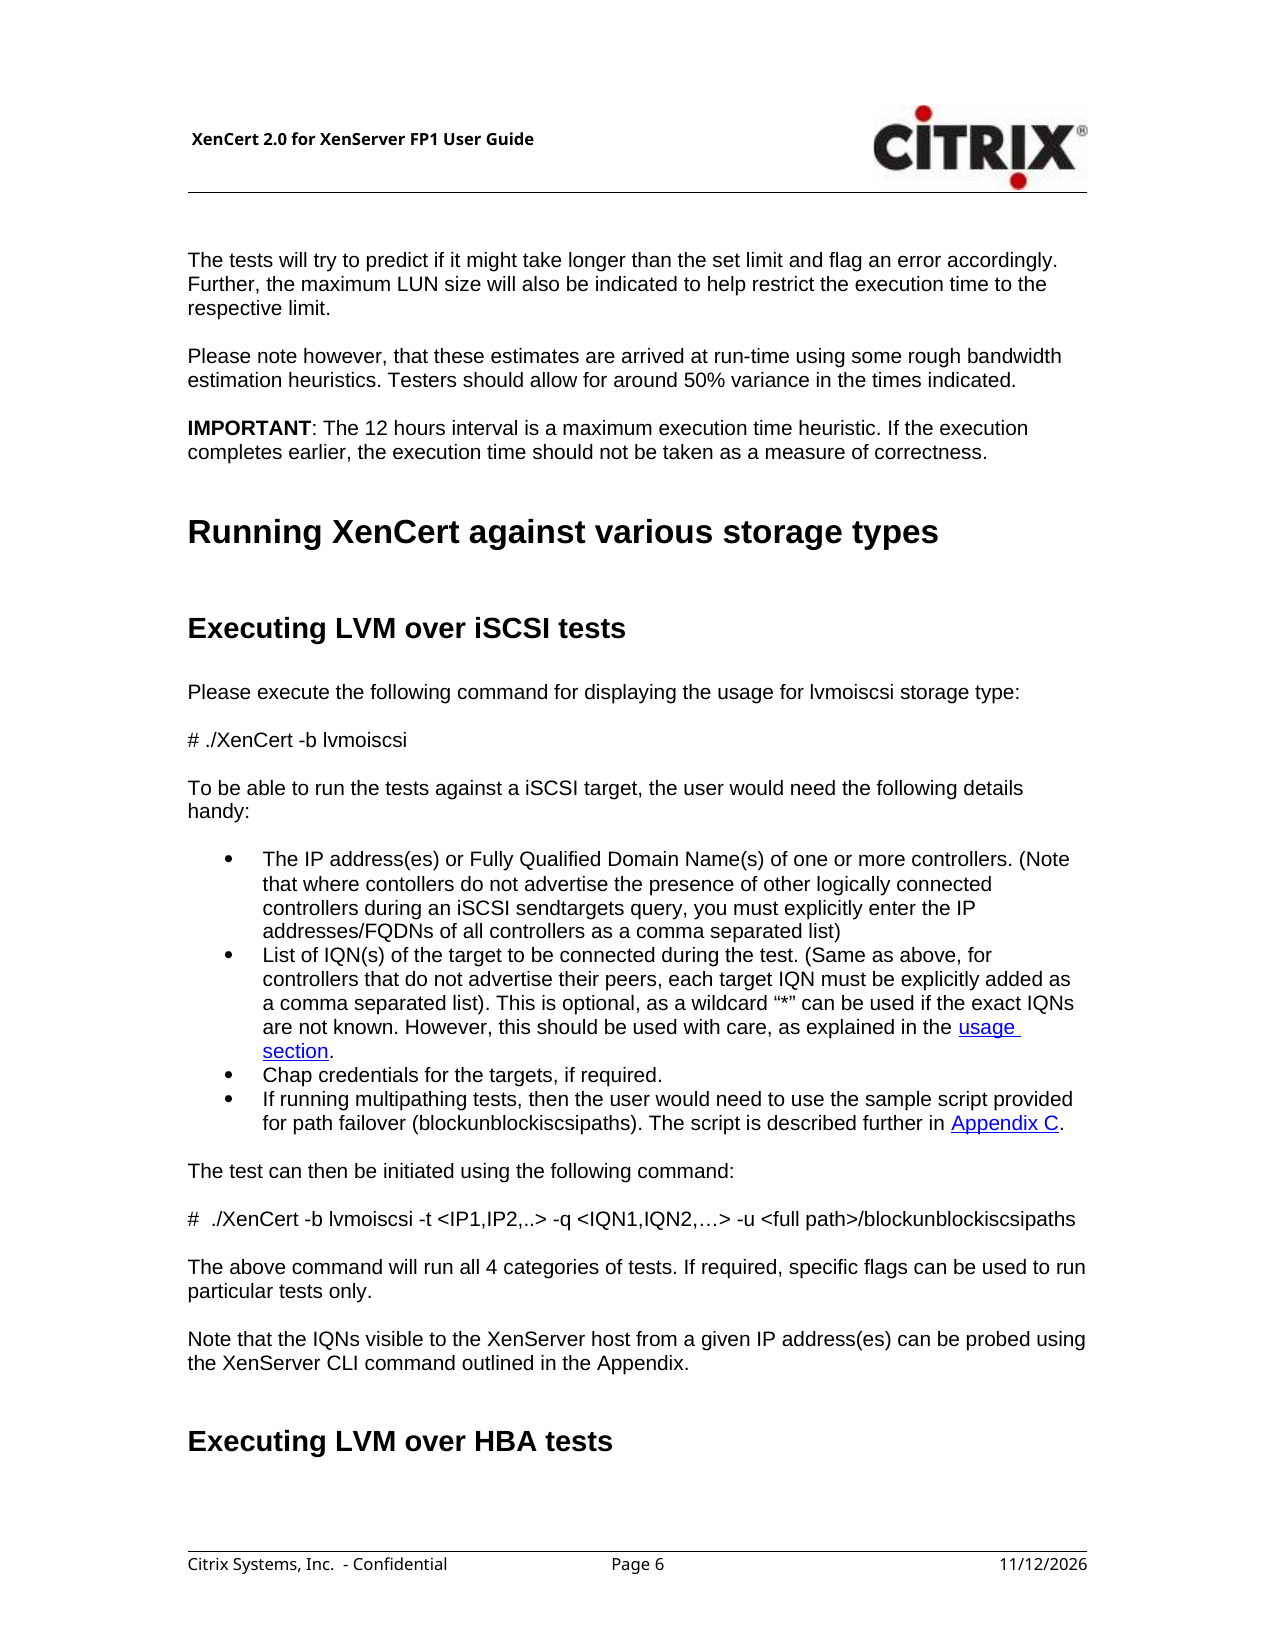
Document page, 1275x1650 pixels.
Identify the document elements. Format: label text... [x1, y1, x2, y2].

text Please execute the following command for displaying the usage for lvmoiscsi storage type: [187, 679, 1087, 703]
text Please note however, that these estimates are arrived at run-time using some rough bandwidth estimation heuristics. Testers should allow for around 50% variance in the times indicated. [187, 344, 1087, 392]
text # ./XenCert -b lvmoiscsi [187, 727, 1087, 751]
text Note that the IQNs visible to the XenServer host from a given IP address(es) can be probed using the XenServer CLI command outlined in the Appendix. [187, 1327, 1087, 1375]
text The test can then be initiated using the following command: [187, 1159, 1087, 1183]
list The IP address(es) or Fully Qualified Domain Name(s) of one or more controllers. (Note that where contollers do not advertise the presence of other logically connected controllers during an iSCSI sendtargets query, you must explicitly enter the IP addresses/FQDNs of all controllers as a comma separated list) [225, 847, 1087, 943]
text The above command will run all 4 categories of tests. If required, specific flags can be used to run particular tests only. [187, 1255, 1087, 1303]
text To be able to run the tests against a iSCSI target, the user would need the following details handy: [187, 775, 1087, 823]
list Chap credentials for the targets, if required. [225, 1063, 1087, 1087]
list List of IQN(s) of the target to be connected during the test. (Same as above, for controllers that do not advertise their peers, each target IQN must be explicitly added as a comma separated list). This is optional, as a wildcard “*” can be used if the exact IQNs are not known. However, this should be used with care, as explained in the usage section. [225, 943, 1087, 1063]
picture [873, 105, 1088, 190]
text IMPORTANT: The 12 hours interval is a maximum execution time heuristic. If the execution completes earlier, the execution time should not be taken as a measure of correctness. [187, 416, 1087, 464]
text The tests will try to predict if it might take longer than the set limit and flag an error accordingly. Further, the maximum LUN size will also be indicated to help restrict the execution time to the respective limit. [187, 248, 1087, 320]
list If running multipathing tests, then the user would need to use the sample script provided for path failover (blockunblockiscsipaths). The script is described further in Appendix C. [225, 1087, 1087, 1135]
subtitle Executing LVM over iSCSI tests [187, 611, 1087, 644]
subtitle Running XenCert against various storage types [187, 513, 1087, 551]
text # ./XenCert -b lvmoiscsi -t <IP1,IP2,..> -q <IQN1,IQN2,…> -u <full path>/blockunblockiscsipaths [187, 1207, 1087, 1231]
subtitle Executing LVM over HBA tests [187, 1424, 1087, 1457]
